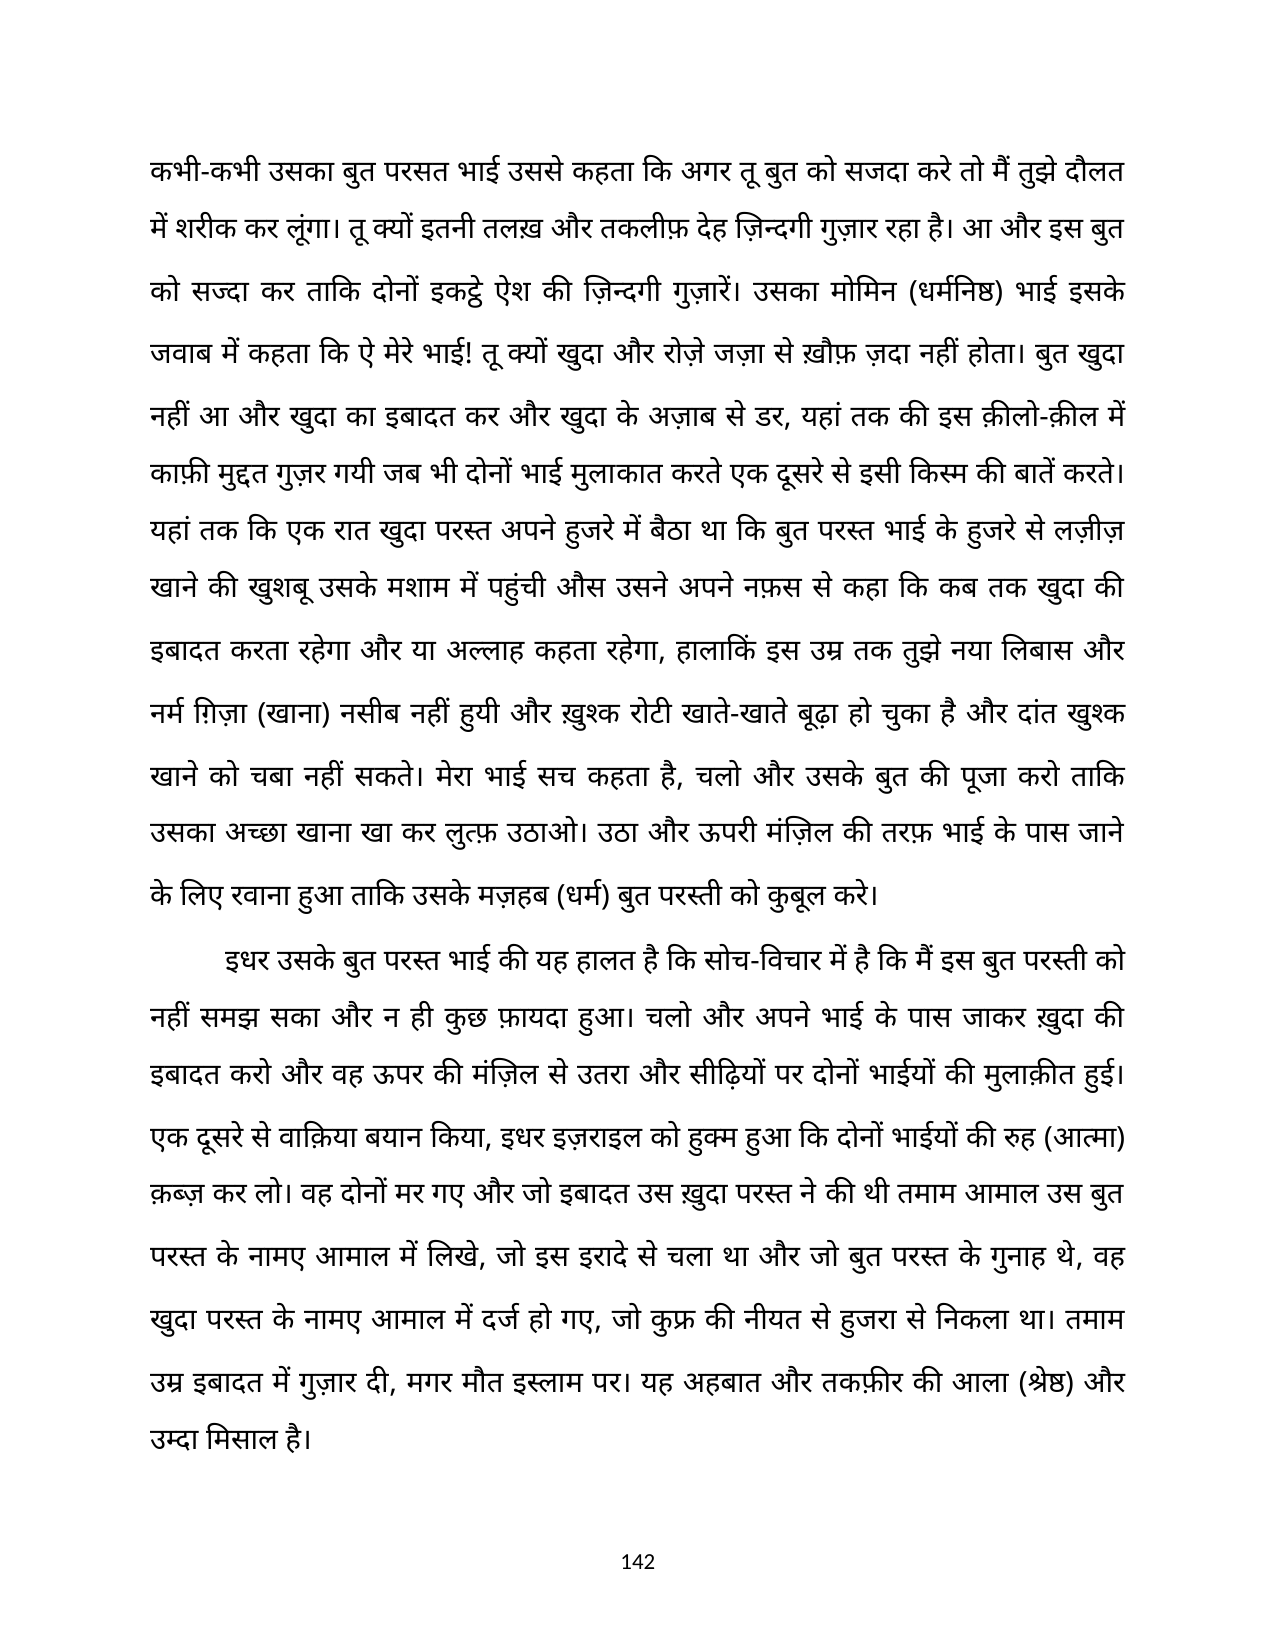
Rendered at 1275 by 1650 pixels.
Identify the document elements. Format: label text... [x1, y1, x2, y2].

text इधर उसके बुत परस्त भाई की यह हालत है कि सोच-विचार में है कि मैं इस बुत परस्ती को नहीं समझ सका और न ही कुछ फ़ायदा हुआ। चलो और अपने भाई के पास जाकर ख़ुदा की इबादत करो और वह ऊपर की मंज़िल से उतरा और सीढ़ियों पर दोनों भाईयों की मुलाक़ीत हुई। एक दूसरे से वाक़िया बयान किया, इधर इज़राइल को हुक्म हुआ कि दोनों भाईयों की रुह (आत्मा) क़ब्ज़ कर लो। वह दोनों मर गए और जो इबादत उस ख़ुदा परस्त ने की थी तमाम आमाल उस बुत परस्त के नामए आमाल में लिखे, जो इस इरादे से चला था और जो बुत परस्त के गुनाह थे, वह खुदा परस्त के नामए आमाल में दर्ज हो गए, जो कुफ्र की नीयत से हुजरा से निकला था। तमाम उम्र इबादत में गुज़ार दी, मगर मौत इस्लाम पर। यह अहबात और तकफ़ीर की आला (श्रेष्ठ) और उम्दा मिसाल है। [150, 939, 1125, 1461]
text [150, 150, 1125, 918]
